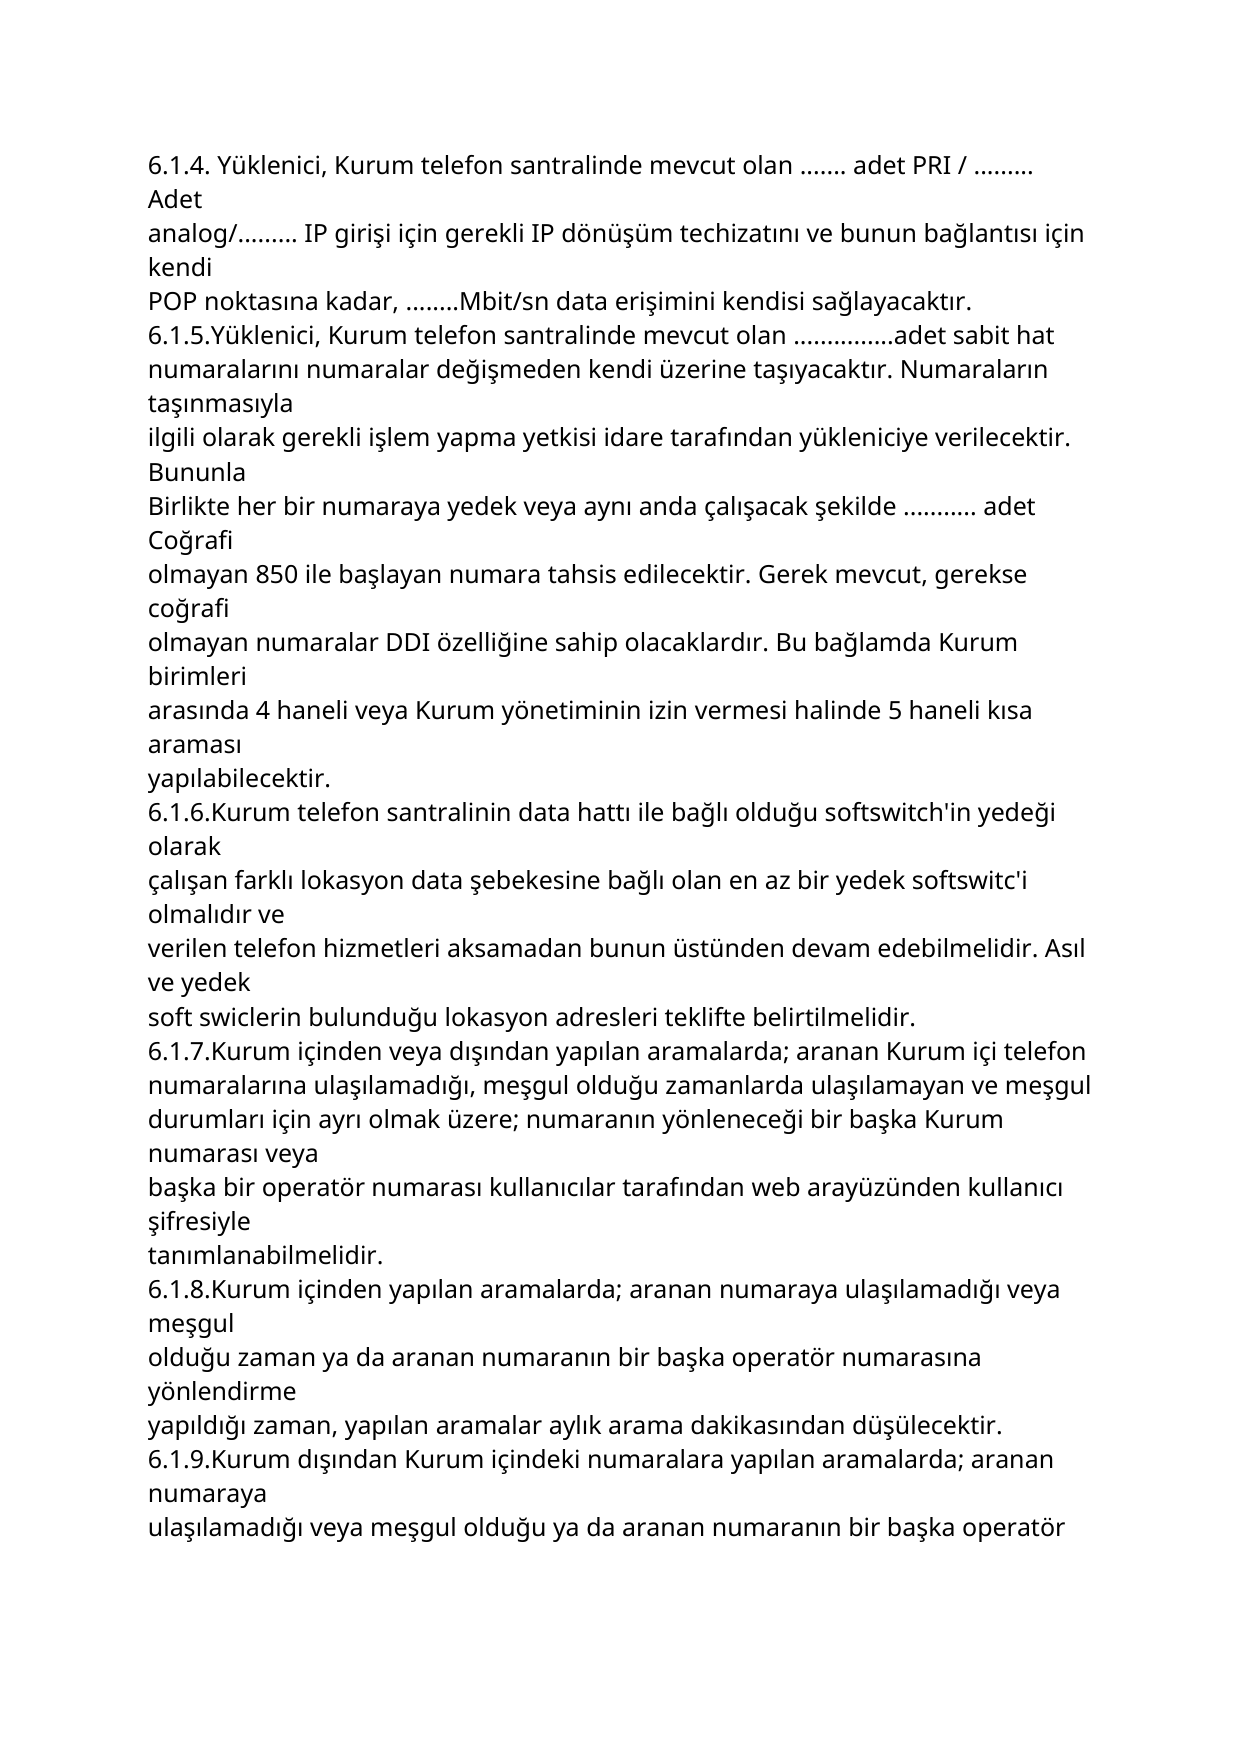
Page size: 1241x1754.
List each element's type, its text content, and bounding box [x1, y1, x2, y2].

text tanımlanabilmelidir. [148, 1238, 1093, 1272]
text durumları için ayrı olmak üzere; numaranın yönleneceği bir başka Kurum numarası veya [148, 1101, 1093, 1169]
text ilgili olarak gerekli işlem yapma yetkisi idare tarafından yükleniciye verilecektir. Bununla [148, 420, 1093, 488]
text verilen telefon hizmetleri aksamadan bunun üstünden devam edebilmelidir. Asıl ve yedek [148, 931, 1093, 999]
text 6.1.9.Kurum dışından Kurum içindeki numaralara yapılan aramalarda; aranan numaraya [148, 1442, 1093, 1510]
text çalışan farklı lokasyon data şebekesine bağlı olan en az bir yedek softswitc'i olmalıdır ve [148, 863, 1093, 931]
text olmayan numaralar DDI özelliğine sahip olacaklardır. Bu bağlamda Kurum birimleri [148, 624, 1093, 693]
text olmayan 850 ile başlayan numara tahsis edilecektir. Gerek mevcut, gerekse coğrafi [148, 556, 1093, 624]
text yapıldığı zaman, yapılan aramalar aylık arama dakikasından düşülecektir. [148, 1408, 1093, 1442]
text numaralarını numaralar değişmeden kendi üzerine taşıyacaktır. Numaraların taşınmasıyla [148, 352, 1093, 420]
text analog/......... IP girişi için gerekli IP dönüşüm techizatını ve bunun bağlantısı için kendi [148, 216, 1093, 284]
text yapılabilecektir. [148, 761, 1093, 795]
text 6.1.7.Kurum içinden veya dışından yapılan aramalarda; aranan Kurum içi telefon [148, 1033, 1093, 1067]
text numaralarına ulaşılamadığı, meşgul olduğu zamanlarda ulaşılamayan ve meşgul [148, 1067, 1093, 1101]
text olduğu zaman ya da aranan numaranın bir başka operatör numarasına yönlendirme [148, 1340, 1093, 1408]
text 6.1.8.Kurum içinden yapılan aramalarda; aranan numaraya ulaşılamadığı veya meşgul [148, 1272, 1093, 1340]
text 6.1.6.Kurum telefon santralinin data hattı ile bağlı olduğu softswitch'in yedeği olarak [148, 795, 1093, 863]
text Birlikte her bir numaraya yedek veya aynı anda çalışacak şekilde ........... adet Coğrafi [148, 488, 1093, 556]
text 6.1.5.Yüklenici, Kurum telefon santralinde mevcut olan ...............adet sabit hat [148, 318, 1093, 352]
text başka bir operatör numarası kullanıcılar tarafından web arayüzünden kullanıcı şifresiyle [148, 1169, 1093, 1238]
text soft swiclerin bulunduğu lokasyon adresleri teklifte belirtilmelidir. [148, 999, 1093, 1033]
text POP noktasına kadar, ........Mbit/sn data erişimini kendisi sağlayacaktır. [148, 284, 1093, 318]
text 6.1.4. Yüklenici, Kurum telefon santralinde mevcut olan ....... adet PRI / ......... Adet [148, 148, 1093, 216]
text ulaşılamadığı veya meşgul olduğu ya da aranan numaranın bir başka operatör [148, 1510, 1093, 1544]
text arasında 4 haneli veya Kurum yönetiminin izin vermesi halinde 5 haneli kısa araması [148, 693, 1093, 761]
